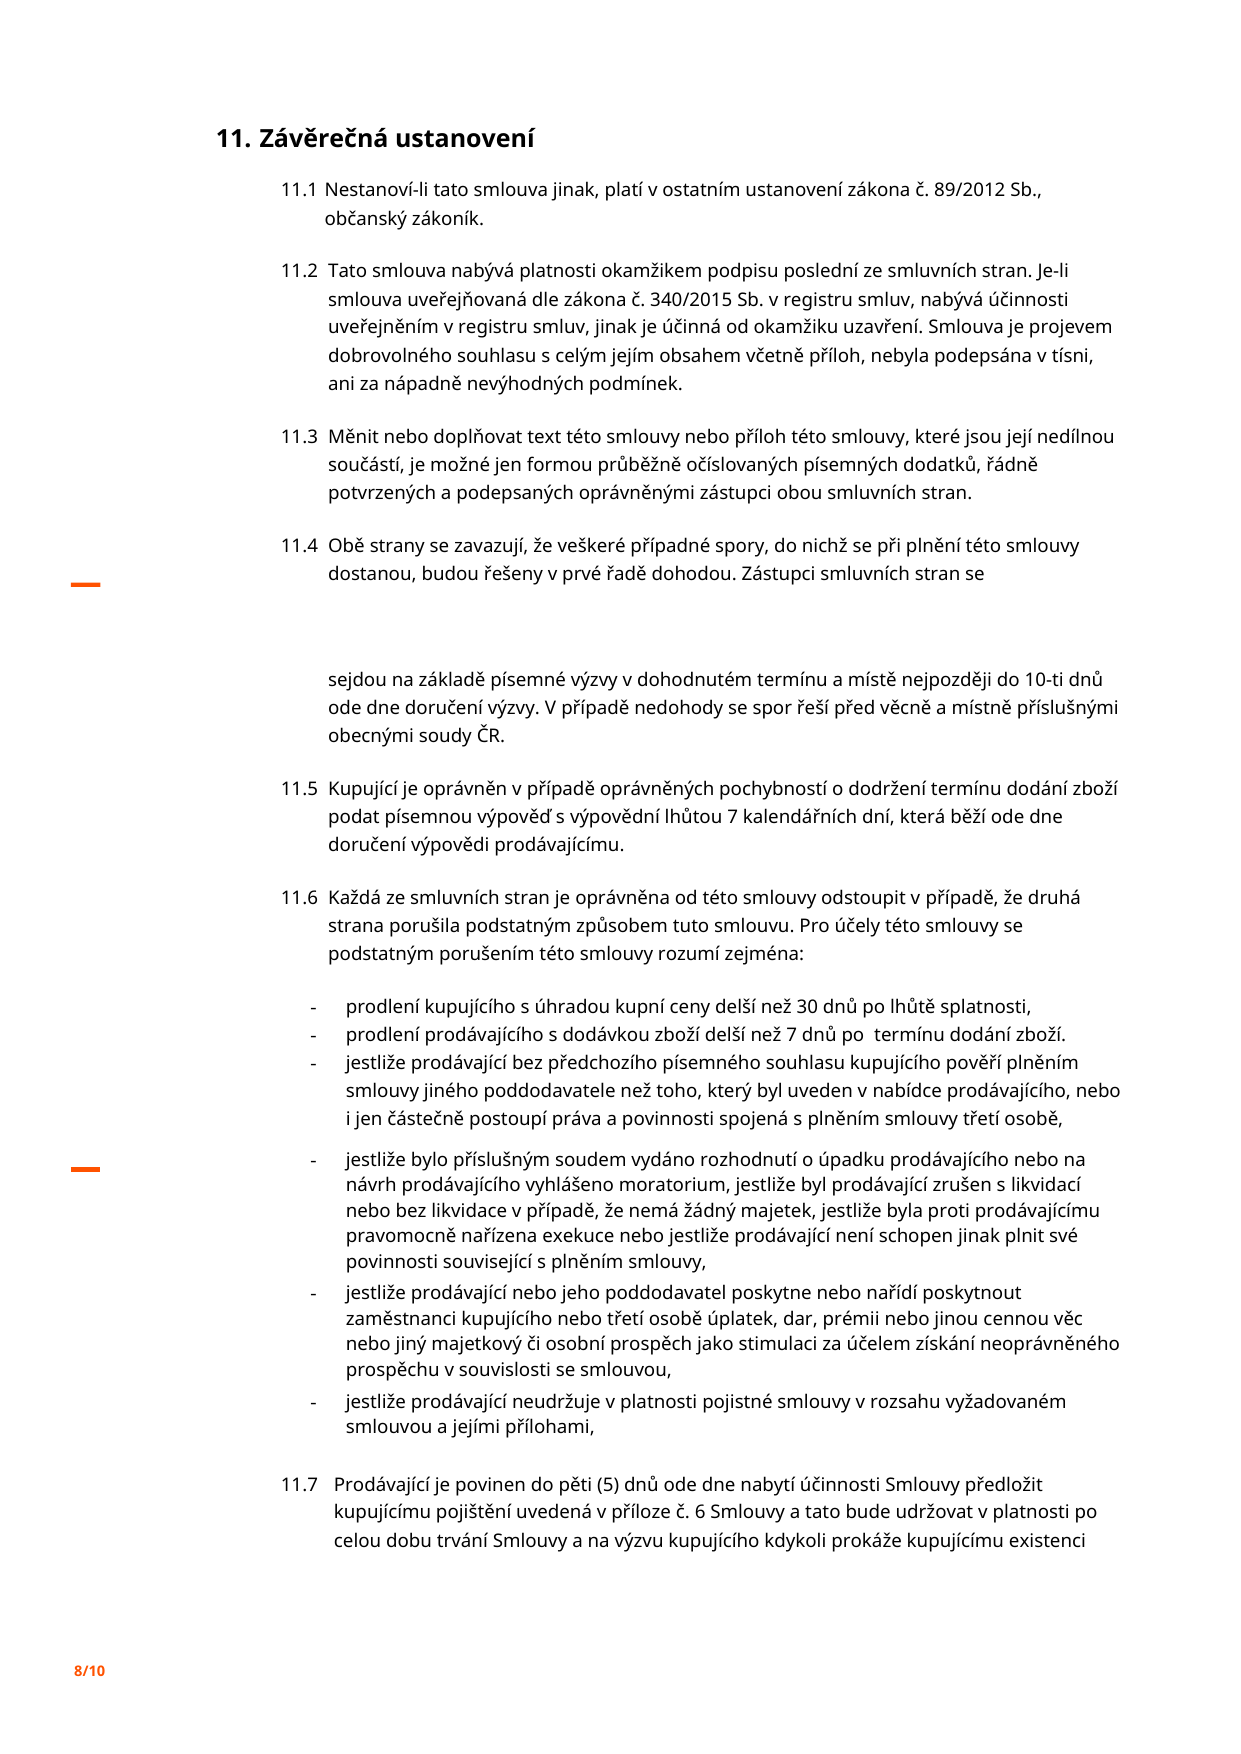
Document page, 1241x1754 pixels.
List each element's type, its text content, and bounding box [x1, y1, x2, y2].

list prodlení prodávajícího s dodávkou zboží delší než 7 dnů po termínu dodání zboží. [310, 1021, 1122, 1047]
list jestliže bylo příslušným soudem vydáno rozhodnutí o úpadku prodávajícího nebo na návrh prodávajícího vyhlášeno moratorium, jestliže byl prodávající zrušen s likvidací nebo bez likvidace v případě, že nemá žádný majetek, jestliže byla proti prodávajícímu pravomocně nařízena exekuce nebo jestliže prodávající není schopen jinak plnit své povinnosti související s plněním smlouvy, [310, 1146, 1122, 1273]
list Obě strany se zavazují, že veškeré případné spory, do nichž se při plnění této smlouvy dostanou, budou řešeny v prvé řadě dohodou. Zástupci smluvních stran se [281, 532, 1122, 586]
list Měnit nebo doplňovat text této smlouvy nebo příloh této smlouvy, které jsou její nedílnou součástí, je možné jen formou průběžně očíslovaných písemných dodatků, řádně potvrzených a podepsaných oprávněnými zástupci obou smluvních stran. [281, 423, 1122, 504]
list jestliže prodávající bez předchozího písemného souhlasu kupujícího pověří plněním smlouvy jiného poddodavatele než toho, který byl uveden v nabídce prodávajícího, nebo i jen částečně postoupí práva a povinnosti spojená s plněním smlouvy třetí osobě, [310, 1049, 1122, 1131]
list Kupující je oprávněn v případě oprávněných pochybností o dodržení termínu dodání zboží podat písemnou výpověď s výpovědní lhůtou 7 kalendářních dní, která běží ode dne doručení výpovědi prodávajícímu. [281, 775, 1122, 857]
list Tato smlouva nabývá platnosti okamžikem podpisu poslední ze smluvních stran. Je-li smlouva uveřejňovaná dle zákona č. 340/2015 Sb. v registru smluv, nabývá účinnosti uveřejněním v registru smluv, jinak je účinná od okamžiku uzavření. Smlouva je projevem dobrovolného souhlasu s celým jejím obsahem včetně příloh, nebyla podepsána v tísni, ani za nápadně nevýhodných podmínek. [281, 258, 1122, 395]
list prodlení kupujícího s úhradou kupní ceny delší než 30 dnů po lhůtě splatnosti, [310, 993, 1122, 1019]
list jestliže prodávající nebo jeho poddodavatel poskytne nebo nařídí poskytnout zaměstnanci kupujícího nebo třetí osobě úplatek, dar, prémii nebo jinou cennou věc nebo jiný majetkový či osobní prospěch jako stimulaci za účelem získání neoprávněného prospěchu v souvislosti se smlouvou, [310, 1280, 1122, 1382]
text sejdou na základě písemné výzvy v dohodnutém termínu a místě nejpozději do 10-ti dnů ode dne doručení výzvy. V případě nedohody se spor řeší před věcně a místně příslušnými obecnými soudy ČR. [328, 666, 1122, 748]
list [281, 1471, 1122, 1552]
list Nestanoví-li tato smlouva jinak, platí v ostatním ustanovení zákona č. 89/2012 Sb., občanský zákoník. [281, 177, 1122, 230]
list jestliže prodávající neudržuje v platnosti pojistné smlouvy v rozsahu vyžadovaném smlouvou a jejími přílohami, [310, 1388, 1122, 1439]
list Každá ze smluvních stran je oprávněna od této smlouvy odstoupit v případě, že druhá strana porušila podstatným způsobem tuto smlouvu. Pro účely této smlouvy se podstatným porušením této smlouvy rozumí zejména: [281, 884, 1122, 966]
list Závěrečná ustanovení [216, 121, 1122, 155]
